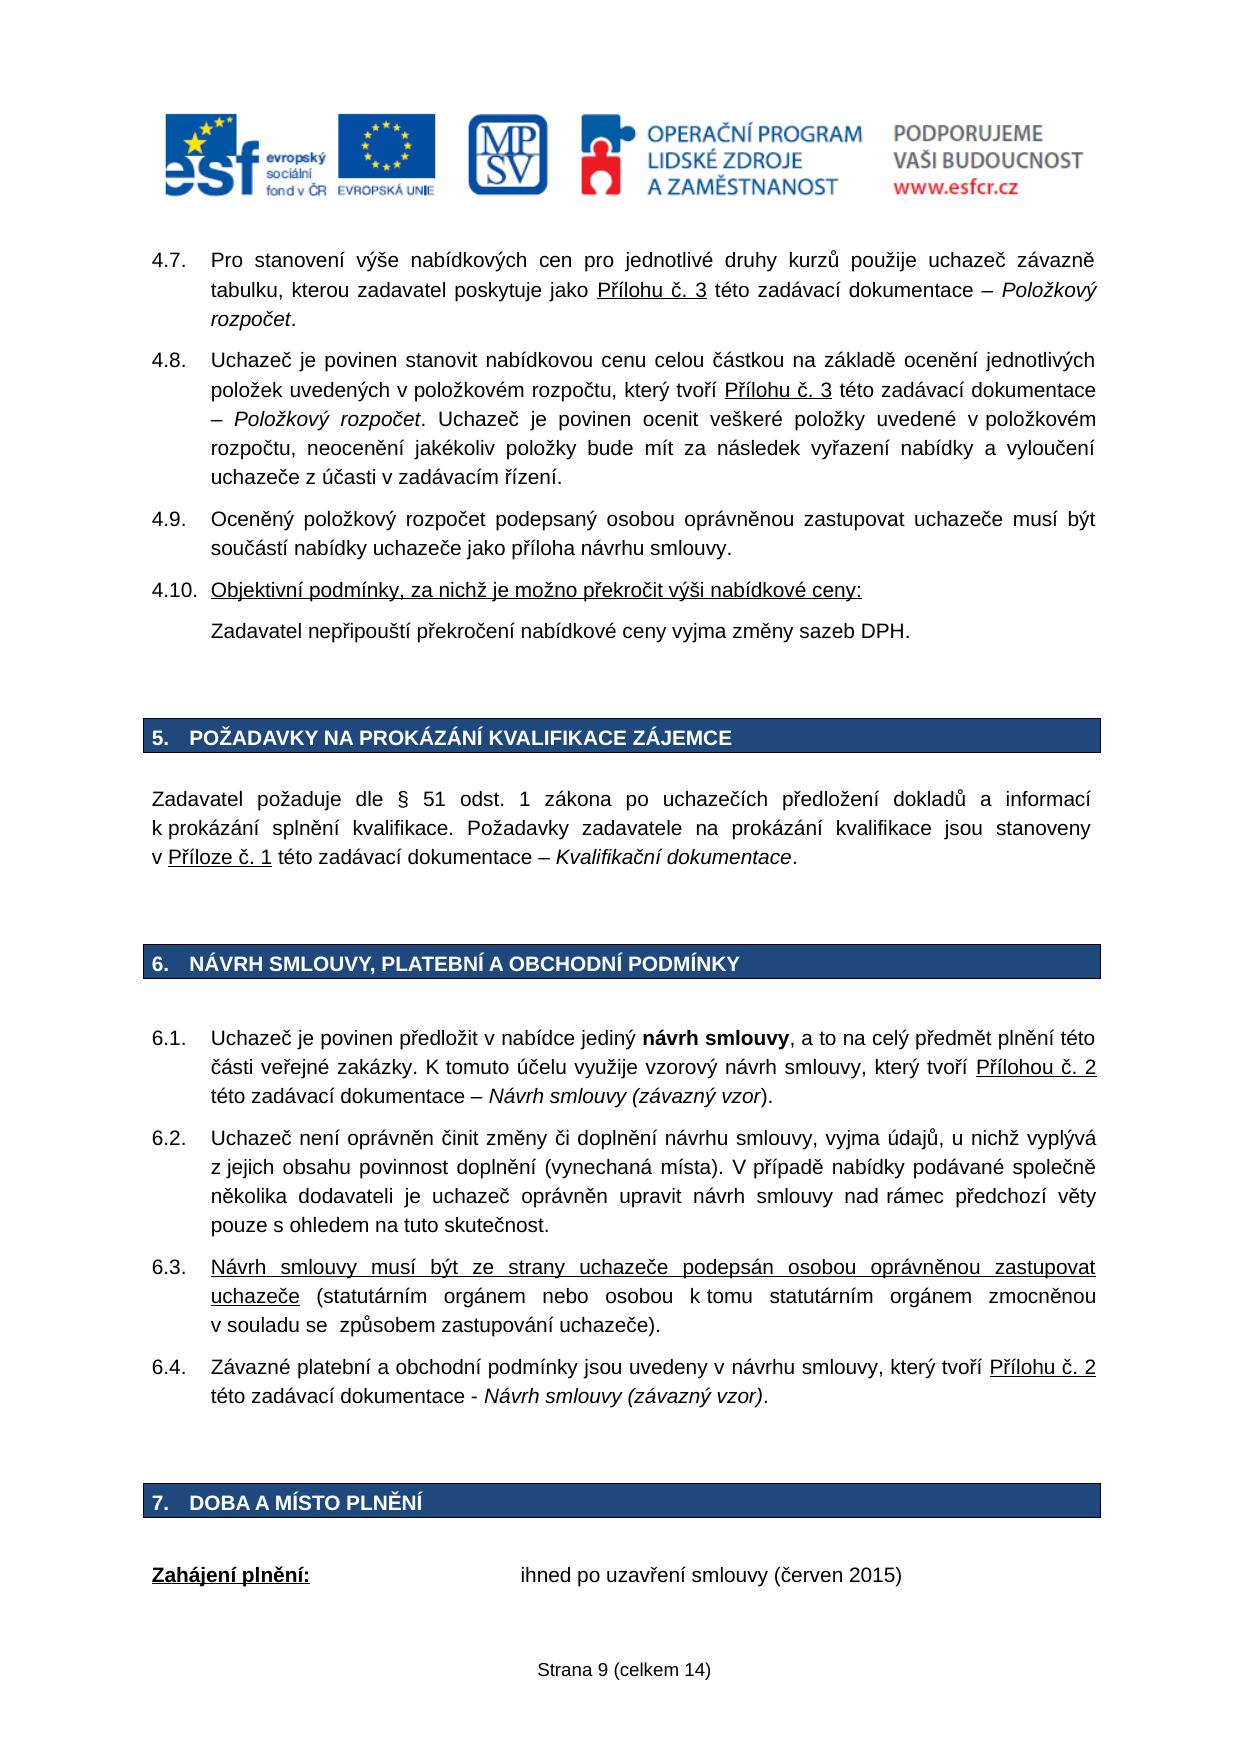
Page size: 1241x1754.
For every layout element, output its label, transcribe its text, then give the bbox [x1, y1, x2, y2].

list Závazné platební a obchodní podmínky jsou uvedeny v návrhu smlouvy, který tvoří Přílohu č. 2 této zadávací dokumentace - Návrh smlouvy (závazný vzor). [152, 1349, 1096, 1408]
text Zadavatel požaduje dle § 51 odst. 1 zákona po uchazečích předložení dokladů a informací k prokázání splnění kvalifikace. Požadavky zadavatele na prokázání kvalifikace jsou stanoveny v Příloze č. 1 této zadávací dokumentace – Kvalifikační dokumentace. [152, 782, 1092, 869]
list Uchazeč je povinen stanovit nabídkovou cenu celou částkou na základě ocenění jednotlivých položek uvedených v položkovém rozpočtu, který tvoří Přílohu č. 3 této zadávací dokumentace – Položkový rozpočet. Uchazeč je povinen ocenit veškeré položky uvedené v položkovém rozpočtu, neocenění jakékoliv položky bude mít za následek vyřazení nabídky a vyloučení uchazeče z účasti v zadávacím řízení. [152, 343, 1097, 489]
text 7. Doba A MÍSTO PLNĚNÍ [144, 1484, 1100, 1517]
text Zadavatel nepřipouští překročení nabídkové ceny vyjma změny sazeb DPH. [211, 614, 1097, 643]
text Zahájení plnění: ihned po uzavření smlouvy (červen 2015) [152, 1559, 1092, 1588]
list Uchazeč není oprávněn činit změny či doplnění návrhu smlouvy, vyjma údajů, u nichž vyplývá z jejich obsahu povinnost doplnění (vynechaná místa). V případě nabídky podávané společně několika dodavateli je uchazeč oprávněn upravit návrh smlouvy nad rámec předchozí věty pouze s ohledem na tuto skutečnost. [152, 1120, 1096, 1237]
text 6. NÁVRH SMLOUVY, PLATEBNÍ A OBCHODNÍ podmínky [144, 945, 1100, 978]
text 5. POŽADAVKY NA PROKÁZÁNÍ KVALIFIKACE ZÁJEMCE [144, 719, 1100, 752]
list Uchazeč je povinen předložit v nabídce jediný návrh smlouvy, a to na celý předmět plnění této části veřejné zakázky. K tomuto účelu využije vzorový návrh smlouvy, který tvoří Přílohou č. 2 této zadávací dokumentace – Návrh smlouvy (závazný vzor). [152, 1020, 1096, 1108]
list Oceněný položkový rozpočet podepsaný osobou oprávněnou zastupovat uchazeče musí být součástí nabídky uchazeče jako příloha návrhu smlouvy. [152, 501, 1097, 560]
list Pro stanovení výše nabídkových cen pro jednotlivé druhy kurzů použije uchazeč závazně tabulku, kterou zadavatel poskytuje jako Přílohu č. 3 této zadávací dokumentace – Položkový rozpočet. [152, 243, 1097, 331]
list Návrh smlouvy musí být ze strany uchazeče podepsán osobou oprávněnou zastupovat uchazeče (statutárním orgánem nebo osobou k tomu statutárním orgánem zmocněnou v souladu se způsobem zastupování uchazeče). [152, 1249, 1096, 1337]
list Objektivní podmínky, za nichž je možno překročit výši nabídkové ceny: [152, 572, 1097, 601]
